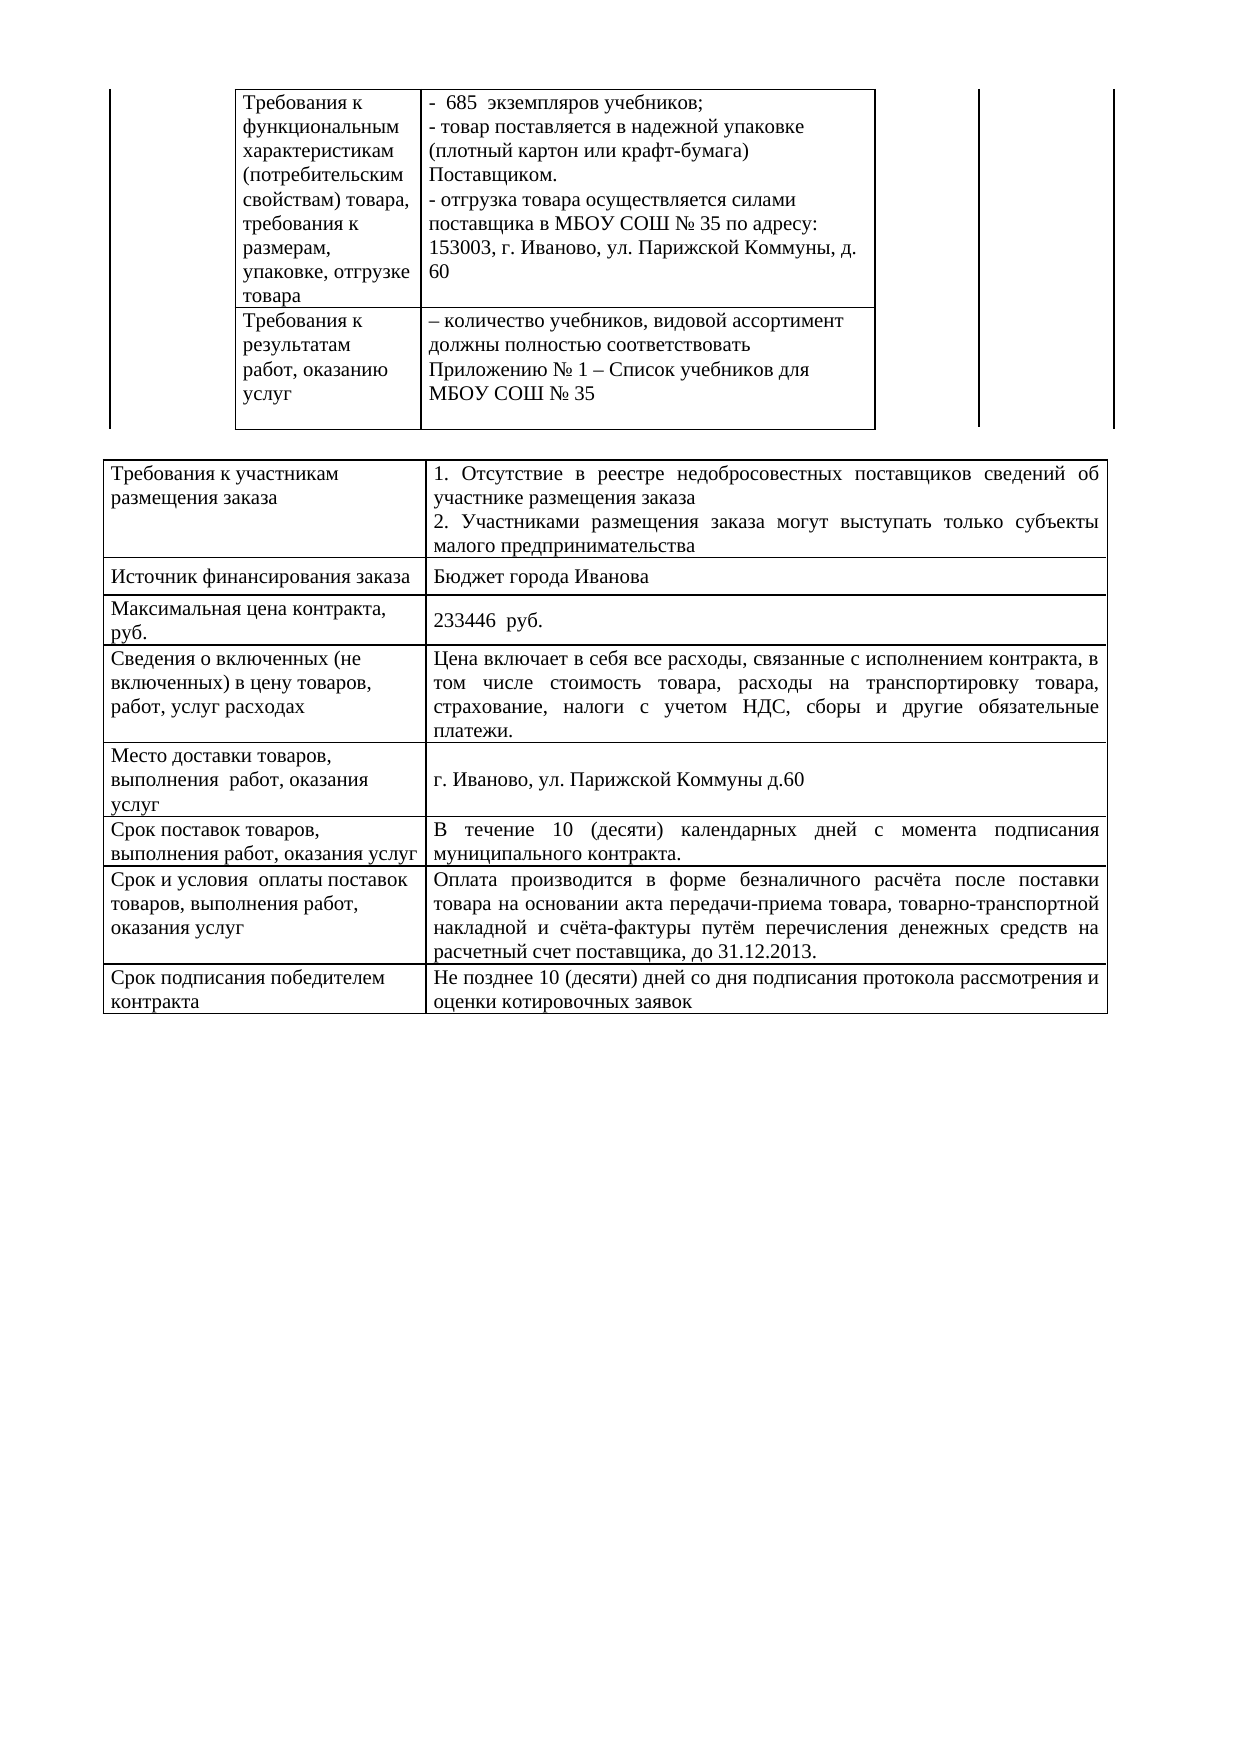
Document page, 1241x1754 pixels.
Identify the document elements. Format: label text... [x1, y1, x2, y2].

table_cell Не позднее 10 (десяти) дней со дня подписания протокола рассмотрения и оценки котировочных заявок [427, 963, 1107, 1013]
table_cell Требования к функциональным характеристикам (потребительским свойствам) товара, требования к размерам, упаковке, отгрузке товара [236, 90, 420, 307]
table_cell Максимальная цена контракта, руб. [104, 596, 425, 644]
table_cell - 685 экземпляров учебников; - товар поставляется в надежной упаковке (плотный картон или крафт-бумага) Поставщиком. - отгрузка товара осуществляется силами поставщика в МБОУ СОШ № 35 по адресу: . Иваново, ул. Парижской Коммуны, д. 60 [422, 90, 874, 307]
table_cell г. Иваново, ул. Парижской Коммуны д.60 [427, 742, 1107, 816]
table_cell Требования к результатам работ, оказанию услуг [236, 308, 420, 429]
table_cell В течение 10 (десяти) календарных дней с момента подписания муниципального контракта. [427, 816, 1107, 865]
table_cell – количество учебников, видовой ассортимент должны полностью соответствовать Приложению № 1 – Список учебников для МБОУ СОШ № 35 [422, 308, 874, 429]
table_cell Источник финансирования заказа [104, 558, 425, 594]
table_header Требования к участникам размещения заказа [104, 461, 425, 557]
table_cell Срок поставок товаров, выполнения работ, оказания услуг [104, 817, 425, 865]
table_cell 233446 руб. [427, 594, 1107, 644]
table_cell Место доставки товаров, выполнения работ, оказания услуг [104, 743, 425, 816]
table_cell Цена включает в себя все расходы, связанные с исполнением контракта, в том числе стоимость товара, расходы на транспортировку товара, страхование, налоги с учетом НДС, сборы и другие обязательные платежи. [427, 644, 1107, 742]
table_cell Оплата производится в форме безналичного расчёта после поставки товара на основании акта передачи-приема товара, товарно-транспортной накладной и счёта-фактуры путём перечисления денежных средств на расчетный счет поставщика, до 31.12.2013. [427, 865, 1107, 963]
table_cell Срок подписания победителем контракта [104, 965, 425, 1013]
table_cell Сведения о включенных (не включенных) в цену товаров, работ, услуг расходах [104, 646, 425, 742]
table_header 1. Отсутствие в реестре недобросовестных поставщиков сведений об участнике размещения заказа 2. Участниками размещения заказа могут выступать только субъекты малого предпринимательства [427, 461, 1107, 557]
table_cell Бюджет города Иванова [427, 557, 1107, 594]
table_cell Срок и условия оплаты поставок товаров, выполнения работ, оказания услуг [104, 867, 425, 963]
